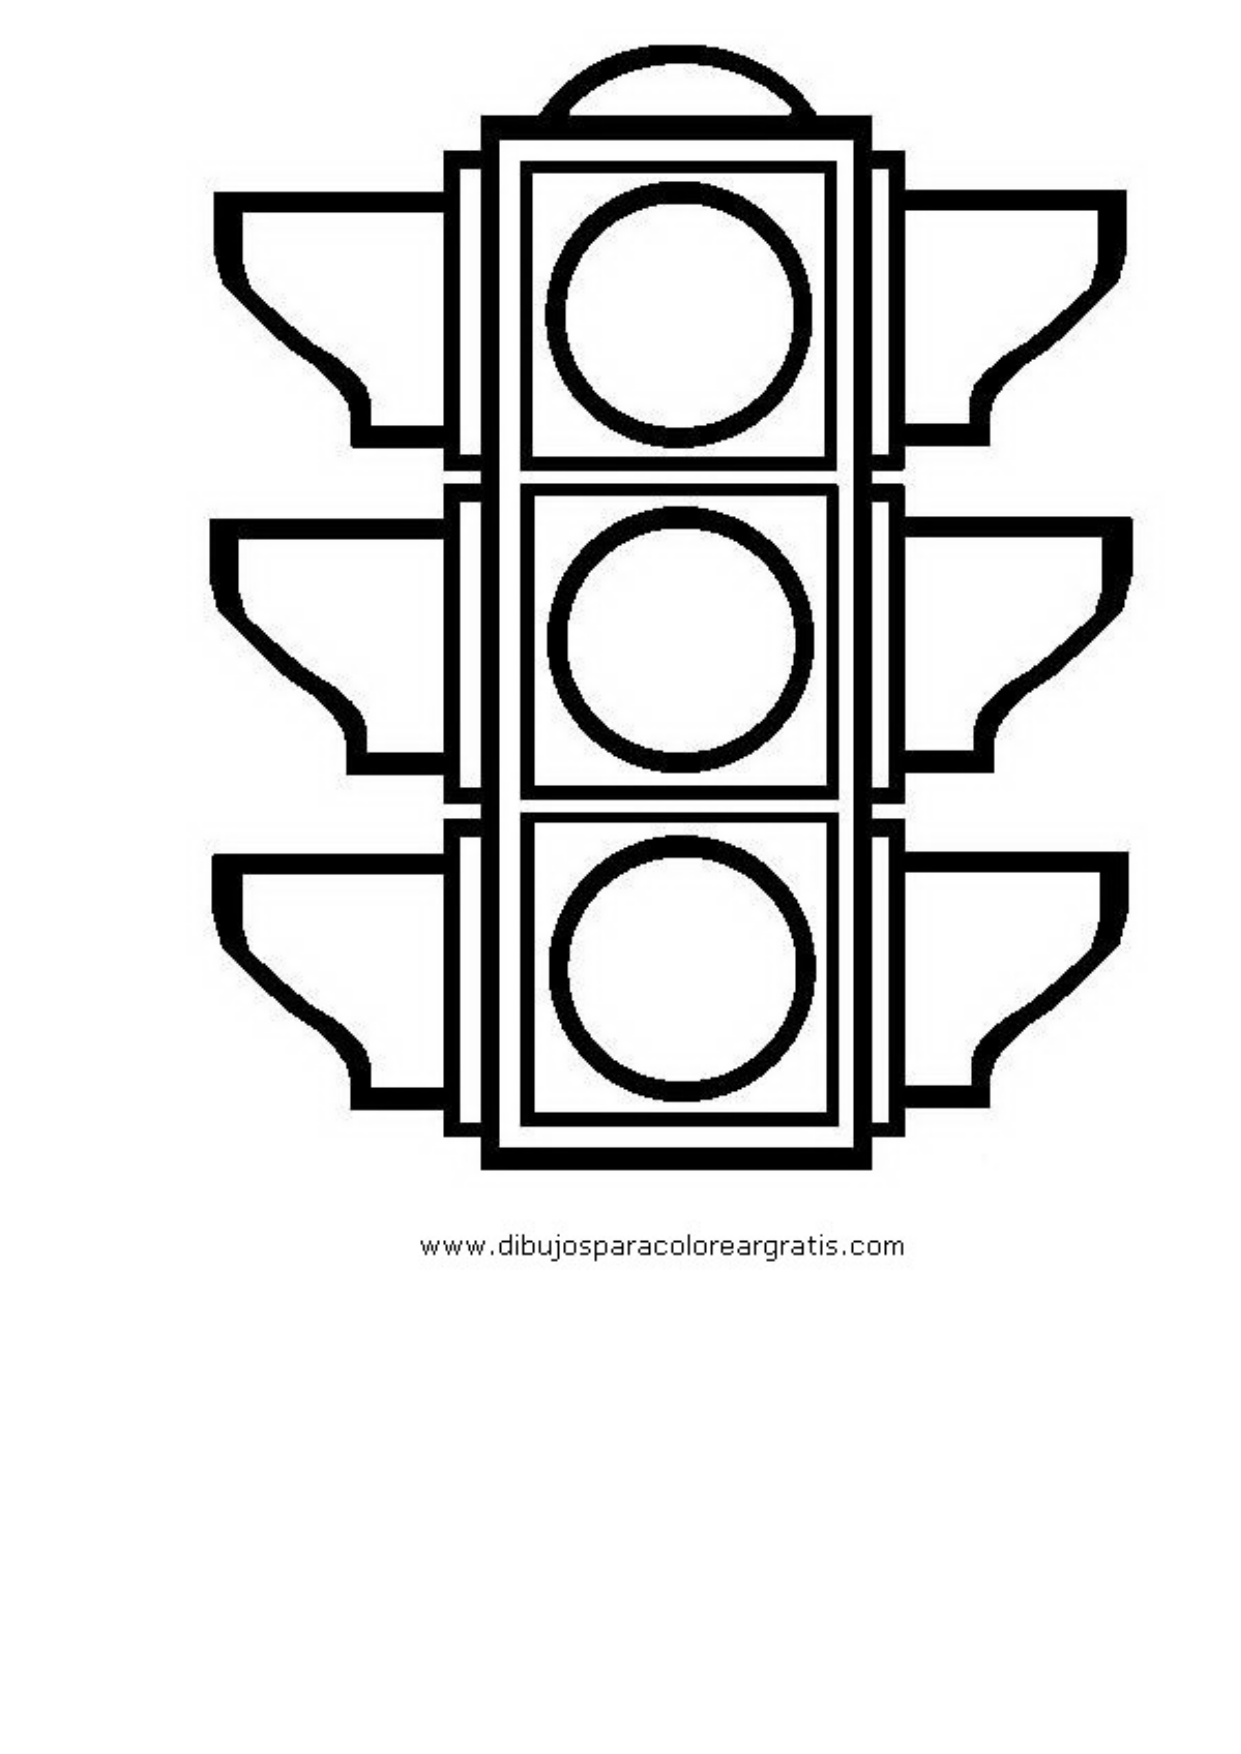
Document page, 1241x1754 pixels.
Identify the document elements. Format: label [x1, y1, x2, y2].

picture [88, 29, 1237, 1270]
